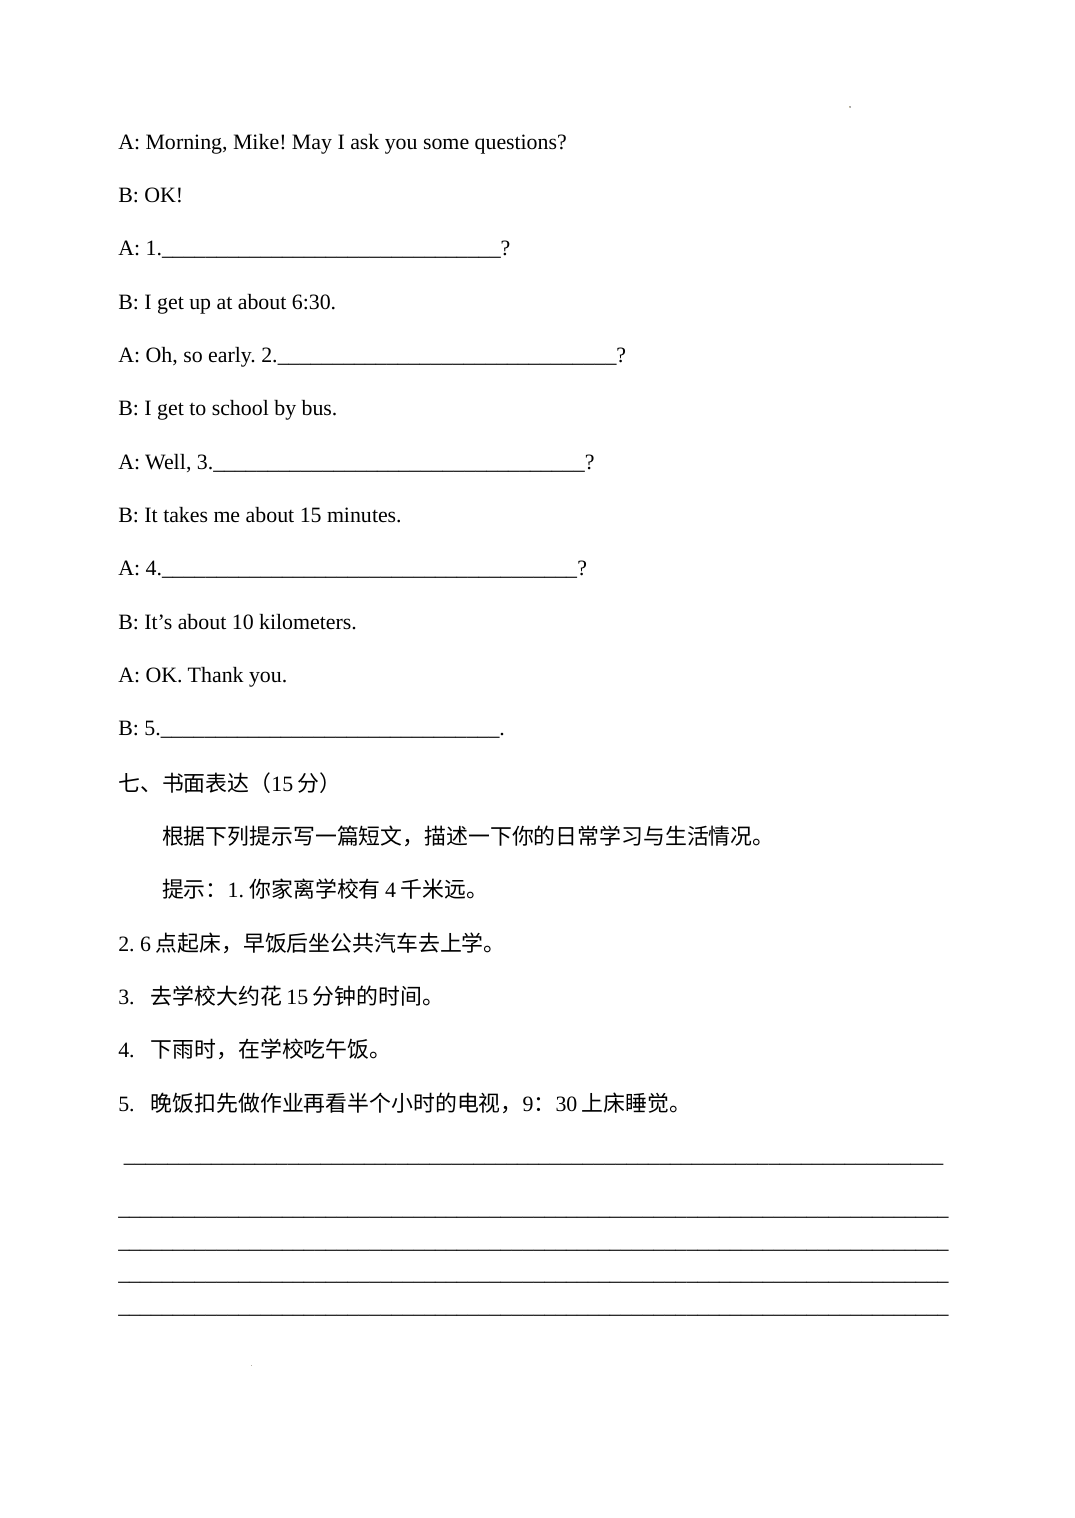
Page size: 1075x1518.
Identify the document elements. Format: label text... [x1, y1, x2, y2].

list A: 4.______________________________________? [118, 552, 957, 584]
list ___________________________________________________________________________ [118, 1138, 957, 1171]
list 6点起床，早饭后坐公共汽车去上学。 [118, 925, 957, 958]
list 七、书面表达（15分） [118, 765, 957, 798]
list B: OK! [118, 178, 957, 211]
list ________________________________________________________________________________________________________________________________________________________________________________________________________________________________________________________________________________________________________________ [118, 1192, 957, 1322]
list 提示：1. 你家离学校有4千米远。 [118, 872, 957, 904]
list 根据下列提示写一篇短文，描述一下你的日常学习与生活情况。 [118, 818, 957, 851]
list 下雨时，在学校吃午饭。 [118, 1032, 957, 1064]
list B: It takes me about 15 minutes. [118, 498, 957, 531]
list B: I get up at about 6:30. [118, 285, 957, 318]
list A: Morning, Mike! May I ask you some questions? [118, 125, 957, 158]
list A: Oh, so early. 2._______________________________? [118, 338, 957, 371]
list A: Well, 3.__________________________________? [118, 445, 957, 478]
list 晚饭扣先做作业再看半个小时的电视，9：30上床睡觉。 [118, 1085, 957, 1118]
list A: 1._______________________________? [118, 232, 957, 264]
list A: OK. Thank you. [118, 658, 957, 691]
list B: It’s about 10 kilometers. [118, 605, 957, 638]
list B: I get to school by bus. [118, 392, 957, 424]
list B: 5._______________________________. [118, 712, 957, 744]
list 去学校大约花15分钟的时间。 [118, 978, 957, 1011]
